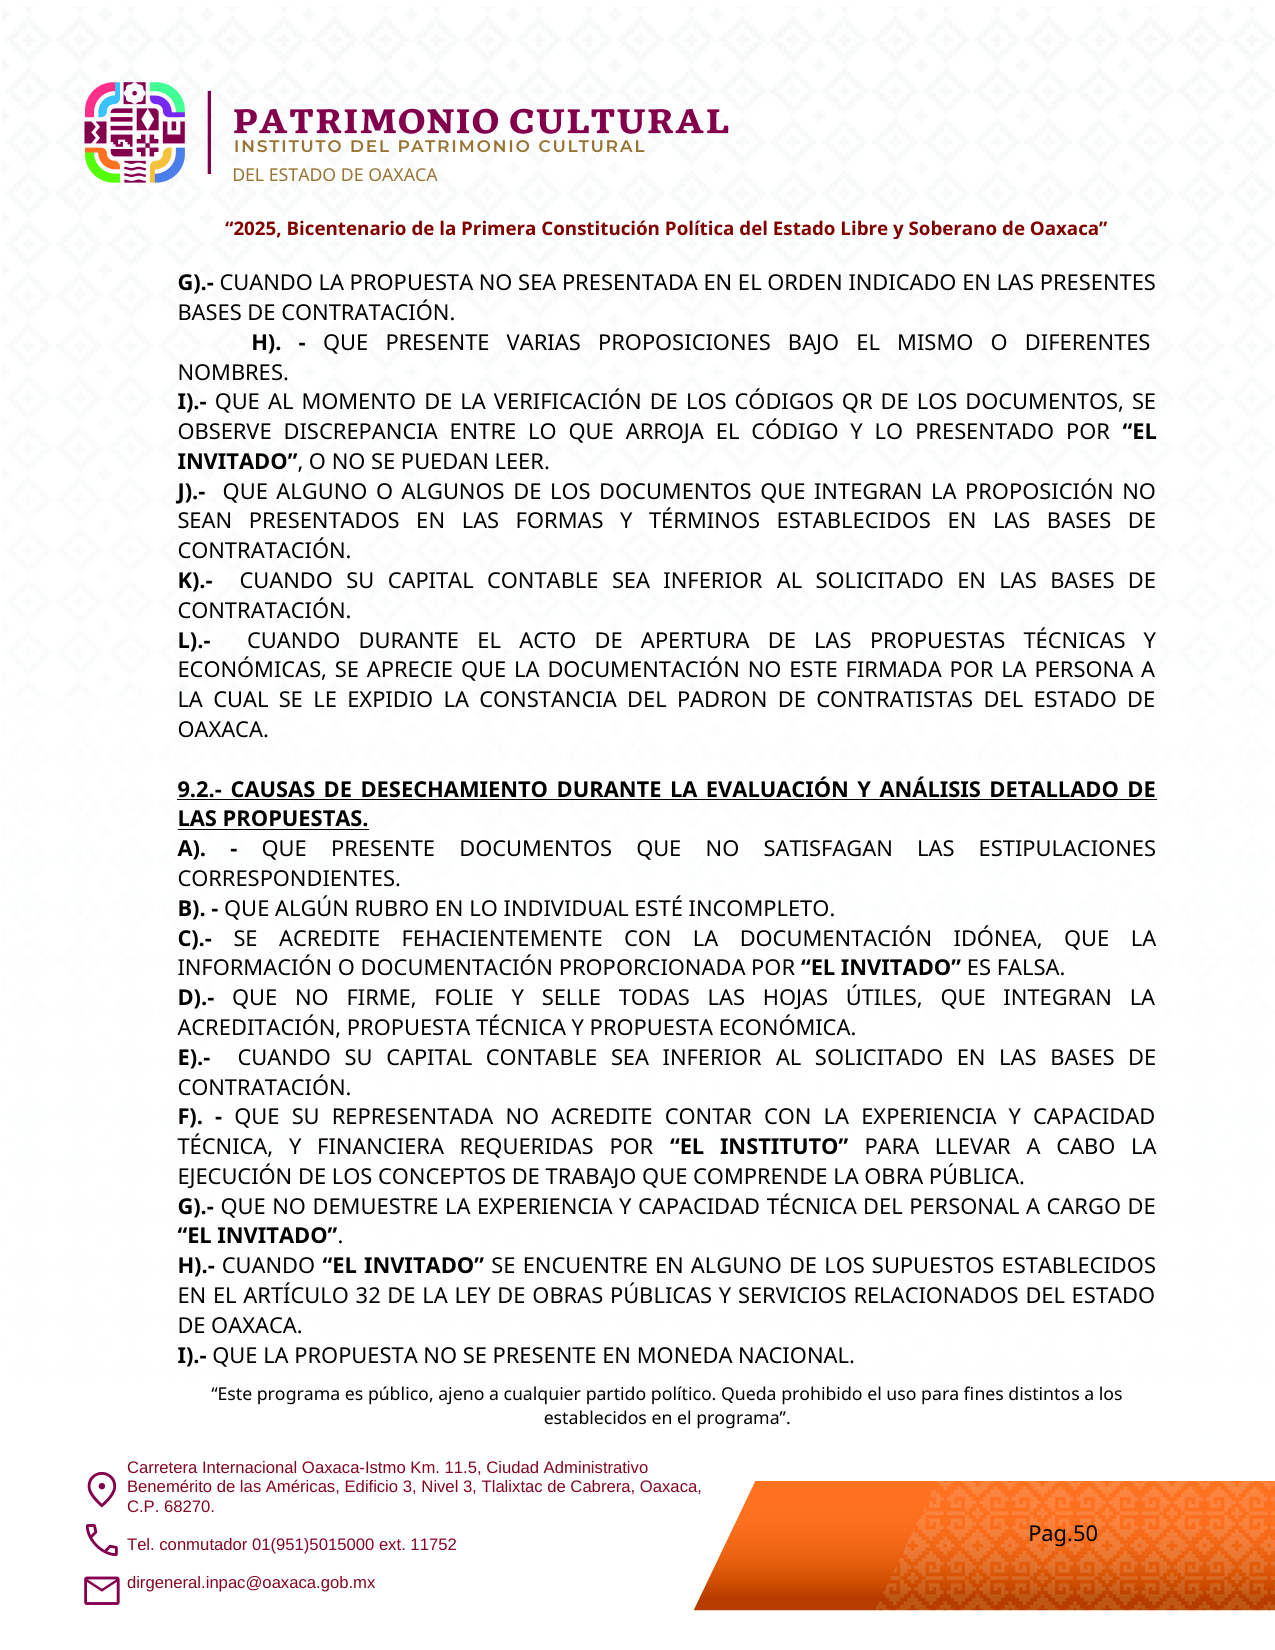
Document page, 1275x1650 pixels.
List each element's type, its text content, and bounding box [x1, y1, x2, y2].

text G).- CUANDO LA PROPUESTA NO SEA PRESENTADA EN EL ORDEN INDICADO EN LAS PRESENTES BASES DE CONTRATACIÓN. [177, 267, 1157, 327]
text A). - QUE PRESENTE DOCUMENTOS QUE NO SATISFAGAN LAS ESTIPULACIONES CORRESPONDIENTES. [177, 833, 1157, 893]
text 9.2.- CAUSAS DE DESECHAMIENTO DURANTE LA EVALUACIÓN Y ANÁLISIS DETALLADO DE LAS PROPUESTAS. [177, 800, 1157, 833]
text B). - QUE ALGÚN RUBRO EN LO INDIVIDUAL ESTÉ INCOMPLETO. [177, 893, 1157, 923]
list H). - QUE PRESENTE VARIAS PROPOSICIONES BAJO EL MISMO O DIFERENTES NOMBRES. [177, 327, 1152, 386]
text I).- QUE LA PROPUESTA NO SE PRESENTE EN MONEDA NACIONAL. [177, 1340, 1157, 1369]
text I).- QUE AL MOMENTO DE LA VERIFICACIÓN DE LOS CÓDIGOS QR DE LOS DOCUMENTOS, SE OBSERVE DISCREPANCIA ENTRE LO QUE ARROJA EL CÓDIGO Y LO PRESENTADO POR “EL INVITADO”, O NO SE PUEDAN LEER. [177, 386, 1157, 476]
text K).- CUANDO SU CAPITAL CONTABLE SEA INFERIOR AL SOLICITADO EN LAS BASES DE CONTRATACIÓN. [177, 565, 1157, 625]
picture [1, 7, 1275, 1650]
text E).- CUANDO SU CAPITAL CONTABLE SEA INFERIOR AL SOLICITADO EN LAS BASES DE CONTRATACIÓN. [177, 1042, 1157, 1101]
text H).- CUANDO “EL INVITADO” SE ENCUENTRE EN ALGUNO DE LOS SUPUESTOS ESTABLECIDOS EN EL ARTÍCULO 32 DE LA LEY DE OBRAS PÚBLICAS Y SERVICIOS RELACIONADOS DEL ESTADO DE OAXACA. [177, 1250, 1157, 1340]
text C).- SE ACREDITE FEHACIENTEMENTE CON LA DOCUMENTACIÓN IDÓNEA, QUE LA INFORMACIÓN O DOCUMENTACIÓN PROPORCIONADA POR “EL INVITADO” ES FALSA. [177, 923, 1157, 982]
text L).- CUANDO DURANTE EL ACTO DE APERTURA DE LAS PROPUESTAS TÉCNICAS Y ECONÓMICAS, SE APRECIE QUE LA DOCUMENTACIÓN NO ESTE FIRMADA POR LA PERSONA A LA CUAL SE LE EXPIDIO LA CONSTANCIA DEL PADRON DE CONTRATISTAS DEL ESTADO DE OAXACA. [177, 625, 1157, 744]
text J).- QUE ALGUNO O ALGUNOS DE LOS DOCUMENTOS QUE INTEGRAN LA PROPOSICIÓN NO SEAN PRESENTADOS EN LAS FORMAS Y TÉRMINOS ESTABLECIDOS EN LAS BASES DE CONTRATACIÓN. [177, 476, 1157, 565]
text G).- QUE NO DEMUESTRE LA EXPERIENCIA Y CAPACIDAD TÉCNICA DEL PERSONAL A CARGO DE “EL INVITADO”. [177, 1191, 1157, 1250]
text D).- QUE NO FIRME, FOLIE Y SELLE TODAS LAS HOJAS ÚTILES, QUE INTEGRAN LA ACREDITACIÓN, PROPUESTA TÉCNICA Y PROPUESTA ECONÓMICA. [177, 982, 1157, 1042]
text F). - QUE SU REPRESENTADA NO ACREDITE CONTAR CON LA EXPERIENCIA Y CAPACIDAD TÉCNICA, Y FINANCIERA REQUERIDAS POR “EL INSTITUTO” PARA LLEVAR A CABO LA EJECUCIÓN DE LOS CONCEPTOS DE TRABAJO QUE COMPRENDE LA OBRA PÚBLICA. [177, 1101, 1157, 1191]
text 9.2.- CAUSAS DE DESECHAMIENTO DURANTE LA EVALUACIÓN Y ANÁLISIS DETALLADO DE LAS PROPUESTAS. [177, 774, 1157, 799]
